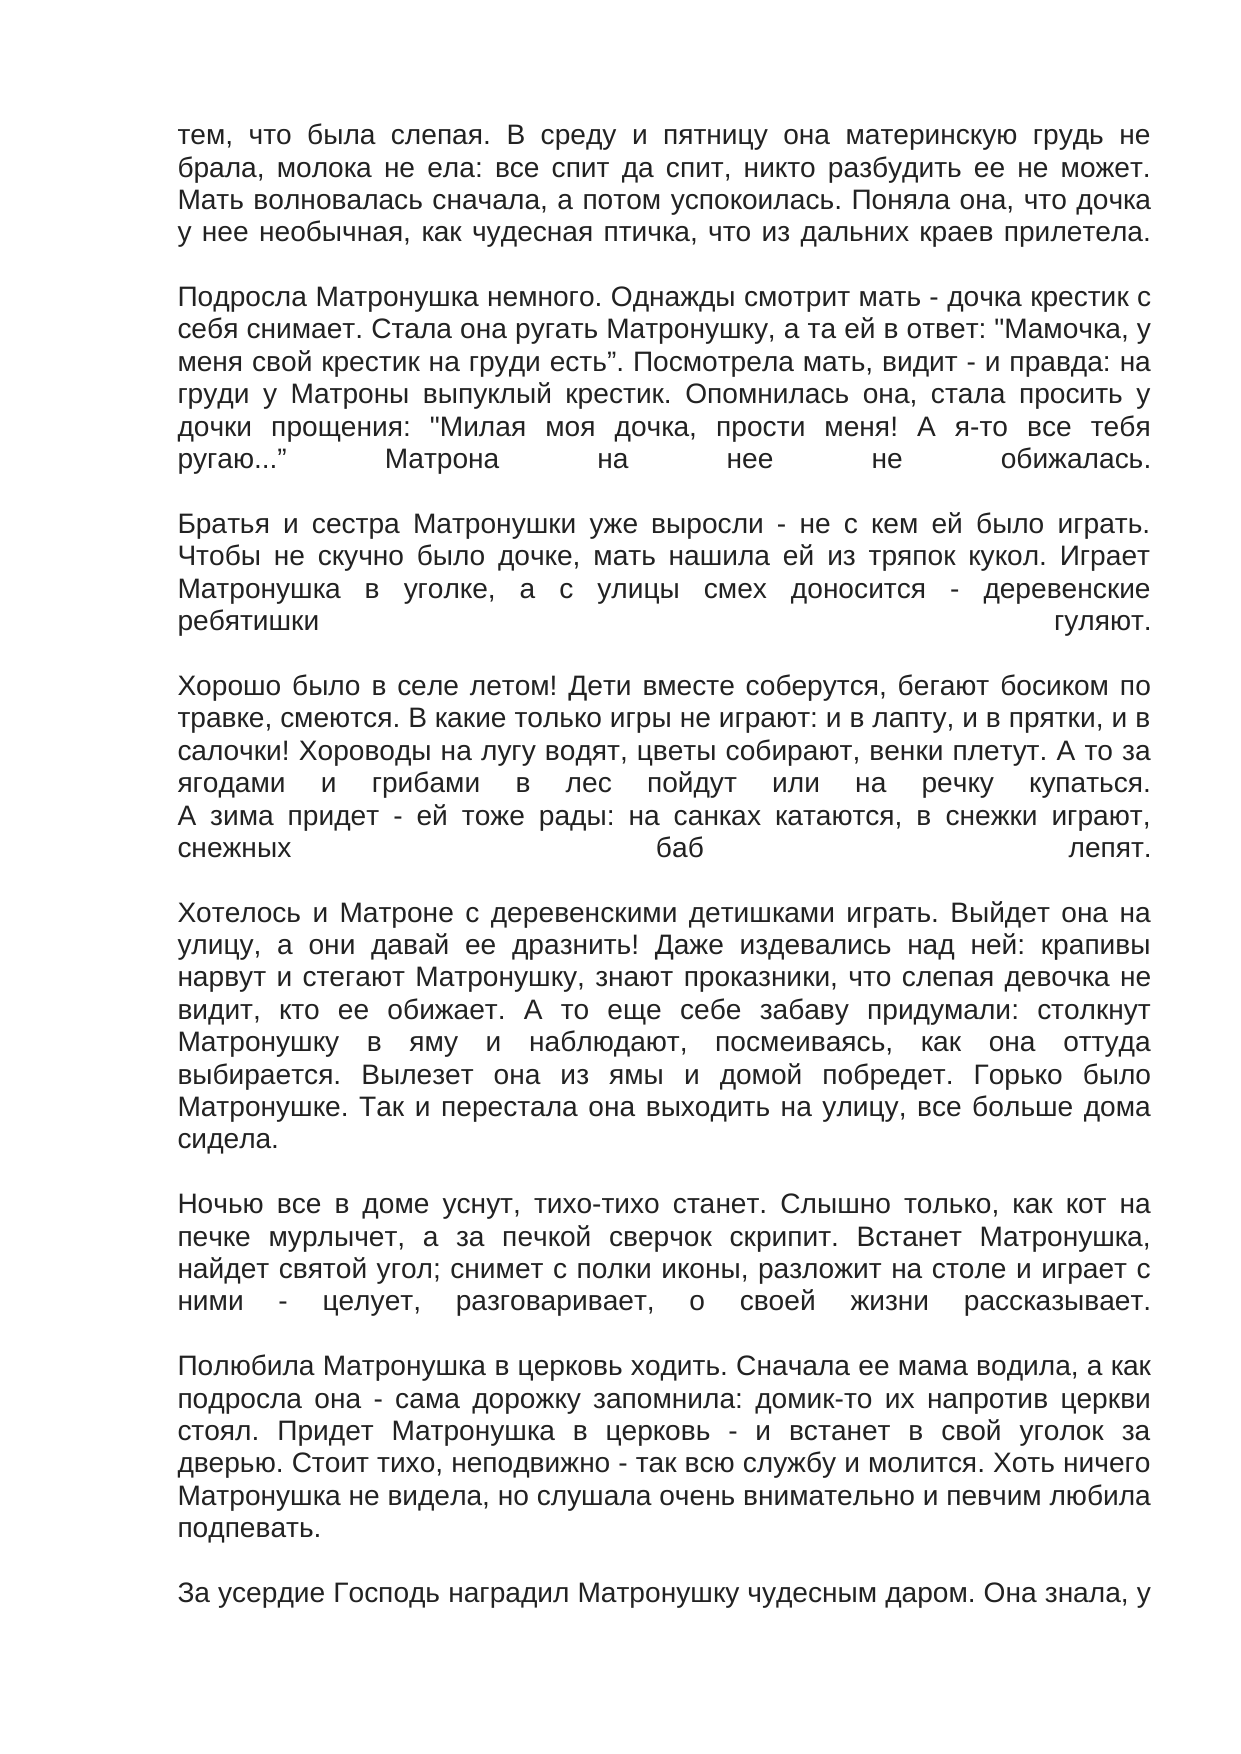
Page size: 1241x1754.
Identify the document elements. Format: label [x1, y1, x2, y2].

text [177, 118, 1152, 1608]
